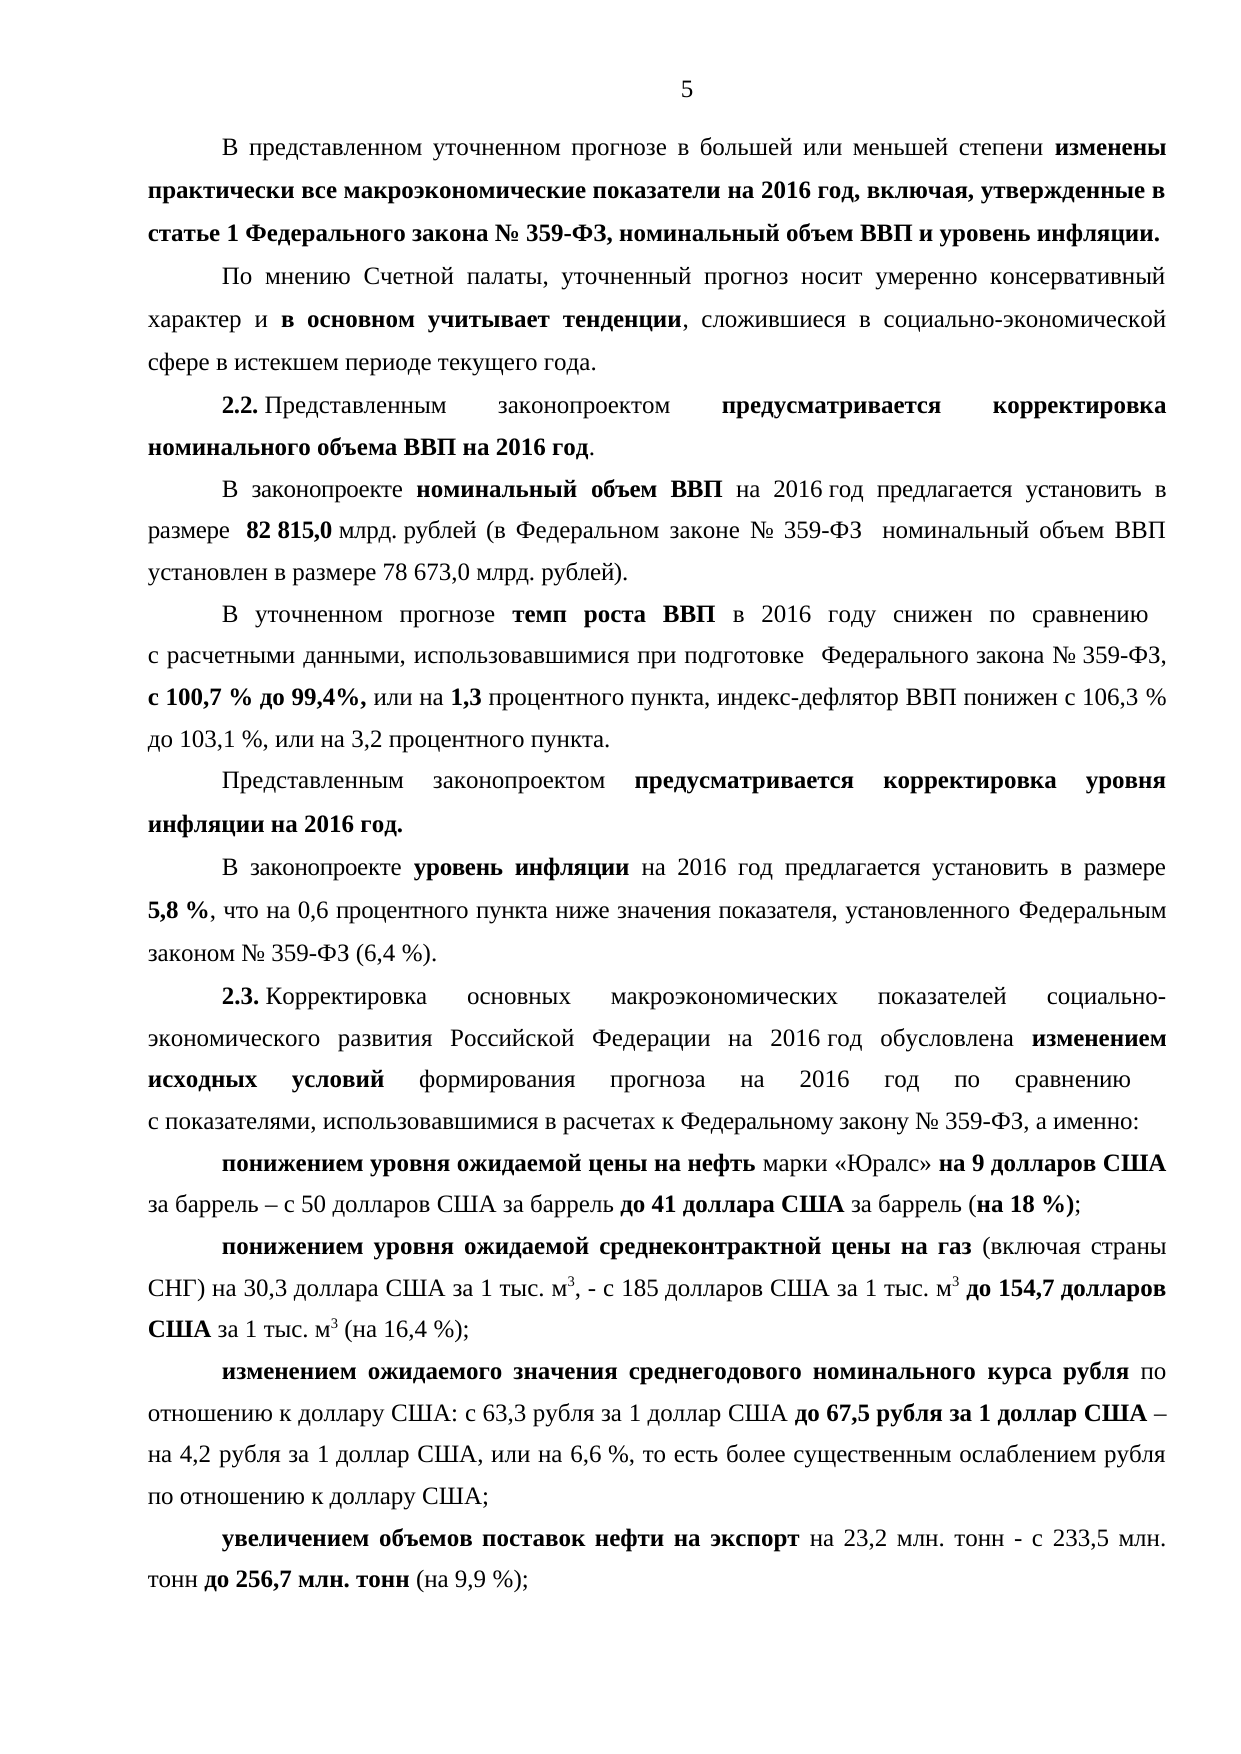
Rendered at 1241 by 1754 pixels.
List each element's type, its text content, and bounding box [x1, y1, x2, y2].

text 2.3. Корректировка основных макроэкономических показателей социально-экономического развития Российской Федерации на 2016 год обусловлена изменением исходных условий формирования прогноза на 2016 год по сравнению с показателями, использовавшимися в расчетах к Федеральному закону № 359-ФЗ, а именно: [148, 981, 1167, 1135]
text понижением уровня ожидаемой цены на нефть марки «Юралс» на 9 долларов США за баррель – с 50 долларов США за баррель до 41 доллара США за баррель (на 18 %); [148, 1148, 1167, 1218]
text В уточненном прогнозе темп роста ВВП в 2016 году снижен по сравнению с расчетными данными, использовавшимися при подготовке Федерального закона № 359-ФЗ, с 100,7 % до 99,4%, или на 1,3 процентного пункта, индекс-дефлятор ВВП понижен с 106,3 % до 103,1 %, или на 3,2 процентного пункта. [148, 599, 1167, 753]
text понижением уровня ожидаемой среднеконтрактной цены на газ (включая страны СНГ) на 30,3 доллара США за 1 тыс. м3, - с 185 долларов США за 1 тыс. м3 до 154,7 долларов США за 1 тыс. м3 (на 16,4 %); [148, 1231, 1167, 1343]
text По мнению Счетной палаты, уточненный прогноз носит умеренно консервативный характер и в основном учитывает тенденции, сложившиеся в социально-экономической сфере в истекшем периоде текущего года. [148, 261, 1167, 376]
text изменением ожидаемого значения среднегодового номинального курса рубля по отношению к доллару США: с 63,3 рубля за 1 доллар США до 67,5 рубля за 1 доллар США – на 4,2 рубля за 1 доллар США, или на 6,6 %, то есть более существенным ослаблением рубля по отношению к доллару США; [148, 1356, 1167, 1510]
text В законопроекте уровень инфляции на 2016 год предлагается установить в размере 5,8 %, что на 0,6 процентного пункта ниже значения показателя, установленного Федеральным законом № 359-ФЗ (6,4 %). [148, 852, 1167, 967]
text В представленном уточненном прогнозе в большей или меньшей степени изменены практически все макроэкономические показатели на 2016 год, включая, утвержденные в статье 1 Федерального закона № 359-ФЗ, номинальный объем ВВП и уровень инфляции. [148, 132, 1167, 247]
text увеличением объемов поставок нефти на экспорт на 23,2 млн. тонн - с 233,5 млн. тонн до 256,7 млн. тонн (на 9,9 %); [148, 1523, 1167, 1593]
text 2.2. Представленным законопроектом предусматривается корректировка номинального объема ВВП на 2016 год. [148, 391, 1167, 461]
text В законопроекте номинальный объем ВВП на 2016 год предлагается установить в размере 82 815,0 млрд. рублей (в Федеральном законе № 359-ФЗ номинальный объем ВВП установлен в размере 78 673,0 млрд. рублей). [148, 474, 1167, 586]
text Представленным законопроектом предусматривается корректировка уровня инфляции на 2016 год. [148, 766, 1167, 837]
